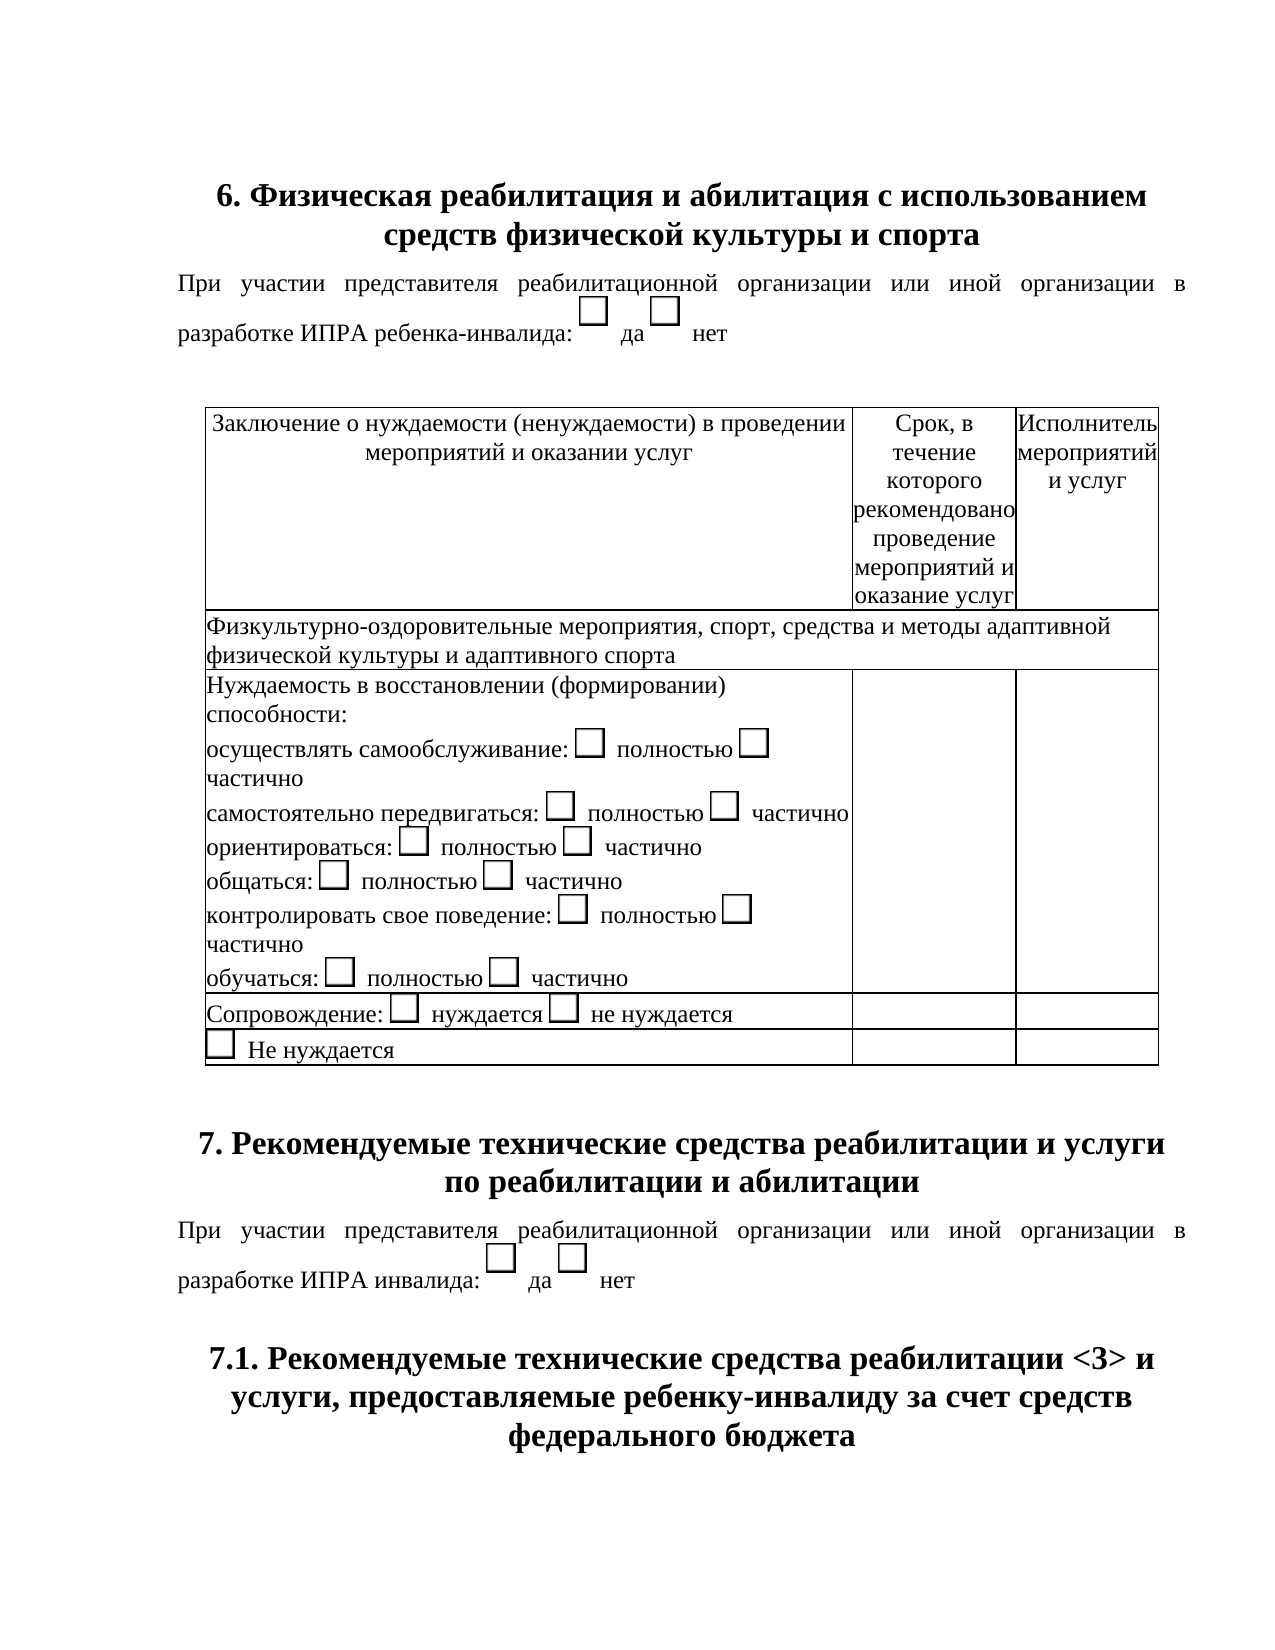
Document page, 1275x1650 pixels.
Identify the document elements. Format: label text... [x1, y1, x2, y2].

table_cell Не нуждается [206, 1030, 852, 1064]
picture [739, 728, 769, 758]
table_cell ориентироваться: полностью частично [206, 826, 852, 861]
text 7.1. Рекомендуемые технические средства реабилитации <3> и услуги, предоставляемые ребенку-инвалиду за счет средств федерального бюджета [177, 1338, 1186, 1453]
picture [558, 894, 588, 924]
table_cell [1017, 1030, 1158, 1064]
table_cell осуществлять самообслуживание: полностью частично [206, 728, 852, 792]
table_cell [1017, 670, 1158, 992]
picture [489, 957, 519, 987]
picture [563, 826, 592, 856]
picture [722, 894, 752, 924]
text При участии представителя реабилитационной организации или иной организации в разработке ИПРА ребенка-инвалида: да нет [177, 268, 1186, 347]
table_cell общаться: полностью частично [206, 861, 852, 895]
picture [546, 791, 575, 821]
table_cell Нуждаемость в восстановлении (формировании) способности: [206, 670, 852, 727]
picture [325, 957, 355, 987]
picture [483, 860, 513, 890]
text 7. Рекомендуемые технические средства реабилитации и услуги по реабилитации и абилитации [177, 1123, 1186, 1199]
picture [558, 1243, 587, 1273]
table_cell обучаться: полностью частично [206, 958, 852, 992]
table_cell контролировать свое поведение: полностью частично [206, 895, 852, 958]
text При участии представителя реабилитационной организации или иной организации в разработке ИПРА инвалида: да нет [177, 1215, 1186, 1294]
picture [486, 1243, 516, 1273]
text 6. Физическая реабилитация и абилитация с использованием средств физической культуры и спорта [177, 176, 1186, 252]
picture [399, 826, 429, 856]
table_header Срок, в течение которого рекомендовано проведение мероприятий и оказание услуг [853, 408, 1015, 609]
table_header Заключение о нуждаемости (ненуждаемости) в проведении мероприятий и оказании услуг [206, 408, 852, 609]
table_cell самостоятельно передвигаться: полностью частично [206, 792, 852, 826]
table_cell [853, 994, 1015, 1028]
table_cell [853, 670, 1015, 992]
picture [650, 296, 680, 326]
table_header Исполнитель мероприятий и услуг [1017, 408, 1158, 609]
picture [319, 860, 349, 890]
picture [575, 728, 605, 758]
table_cell [853, 1030, 1015, 1064]
table_cell Сопровождение: нуждается не нуждается [206, 994, 852, 1028]
picture [206, 1029, 235, 1059]
table_cell [1017, 994, 1158, 1028]
picture [710, 791, 739, 821]
picture [579, 296, 608, 326]
picture [390, 993, 419, 1023]
table_cell Физкультурно-оздоровительные мероприятия, спорт, средства и методы адаптивной физической культуры и адаптивного спорта [206, 611, 1158, 668]
picture [549, 993, 579, 1023]
